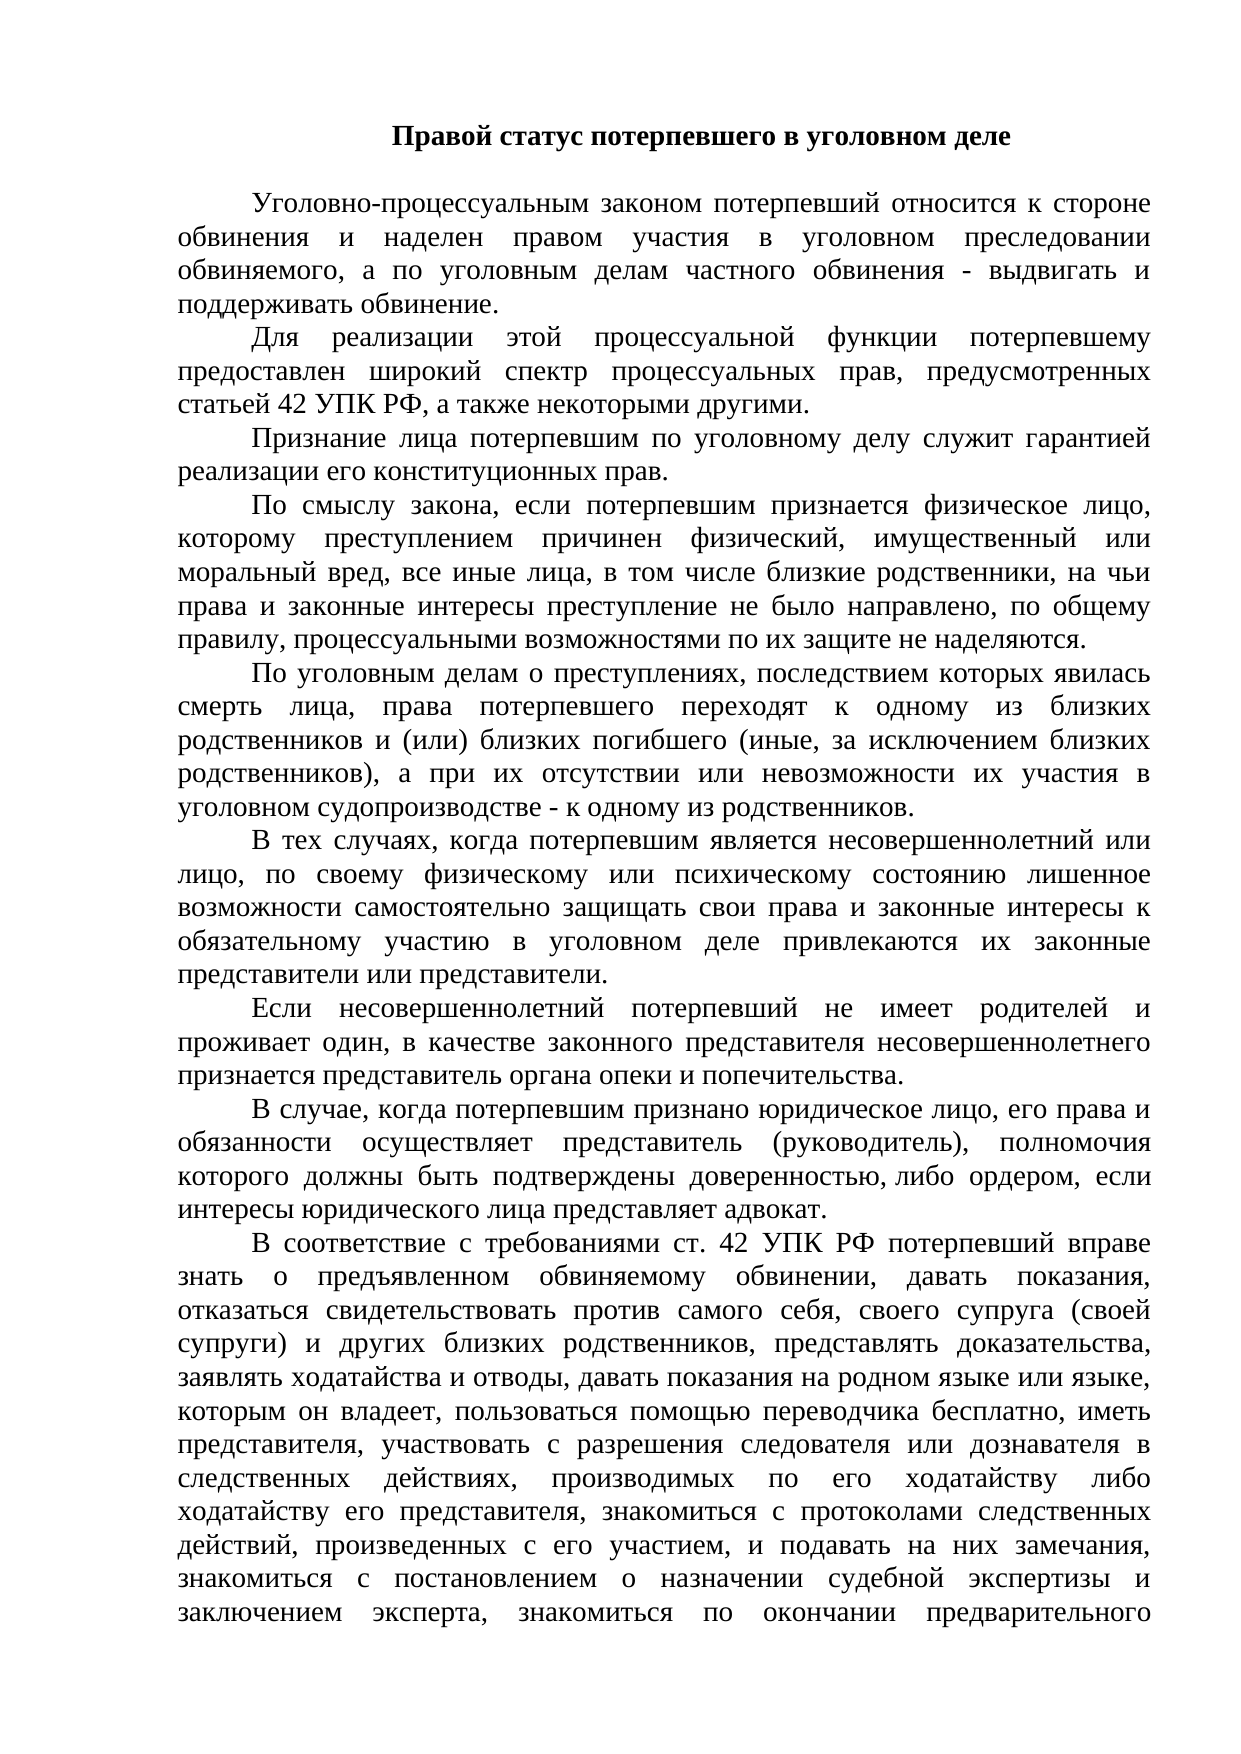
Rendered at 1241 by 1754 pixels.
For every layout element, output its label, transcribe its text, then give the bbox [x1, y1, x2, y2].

text Признание лица потерпевшим по уголовному делу служит гарантией реализации его конституционных прав. [177, 420, 1152, 487]
text В тех случаях, когда потерпевшим является несовершеннолетний или лицо, по своему физическому или психическому состоянию лишенное возможности самостоятельно защищать свои права и законные интересы к обязательному участию в уголовном деле привлекаются их законные представители или представители. [177, 822, 1152, 990]
text Для реализации этой процессуальной функции потерпевшему предоставлен широкий спектр процессуальных прав, предусмотренных статьей 42 УПК РФ, а также некоторыми другими. [177, 319, 1152, 420]
text По уголовным делам о преступлениях, последствием которых явилась смерть лица, права потерпевшего переходят к одному из близких родственников и (или) близких погибшего (иные, за исключением близких родственников), а при их отсутствии или невозможности их участия в уголовном судопроизводстве - к одному из родственников. [177, 655, 1152, 822]
text В случае, когда потерпевшим признано юридическое лицо, его права и обязанности осуществляет представитель (руководитель), полномочия которого должны быть подтверждены доверенностью, либо ордером, если интересы юридического лица представляет адвокат. [177, 1091, 1152, 1225]
text Уголовно-процессуальным законом потерпевший относится к стороне обвинения и наделен правом участия в уголовном преследовании обвиняемого, а по уголовным делам частного обвинения - выдвигать и поддерживать обвинение. [177, 185, 1152, 319]
text По смыслу закона, если потерпевшим признается физическое лицо, которому преступлением причинен физический, имущественный или моральный вред, все иные лица, в том числе близкие родственники, на чьи права и законные интересы преступление не было направлено, по общему правилу, процессуальными возможностями по их защите не наделяются. [177, 487, 1152, 655]
text Если несовершеннолетний потерпевший не имеет родителей и проживает один, в качестве законного представителя несовершеннолетнего признается представитель органа опеки и попечительства. [177, 990, 1152, 1091]
text Правой статус потерпевшего в уголовном деле [177, 118, 1152, 152]
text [177, 1225, 1152, 1627]
